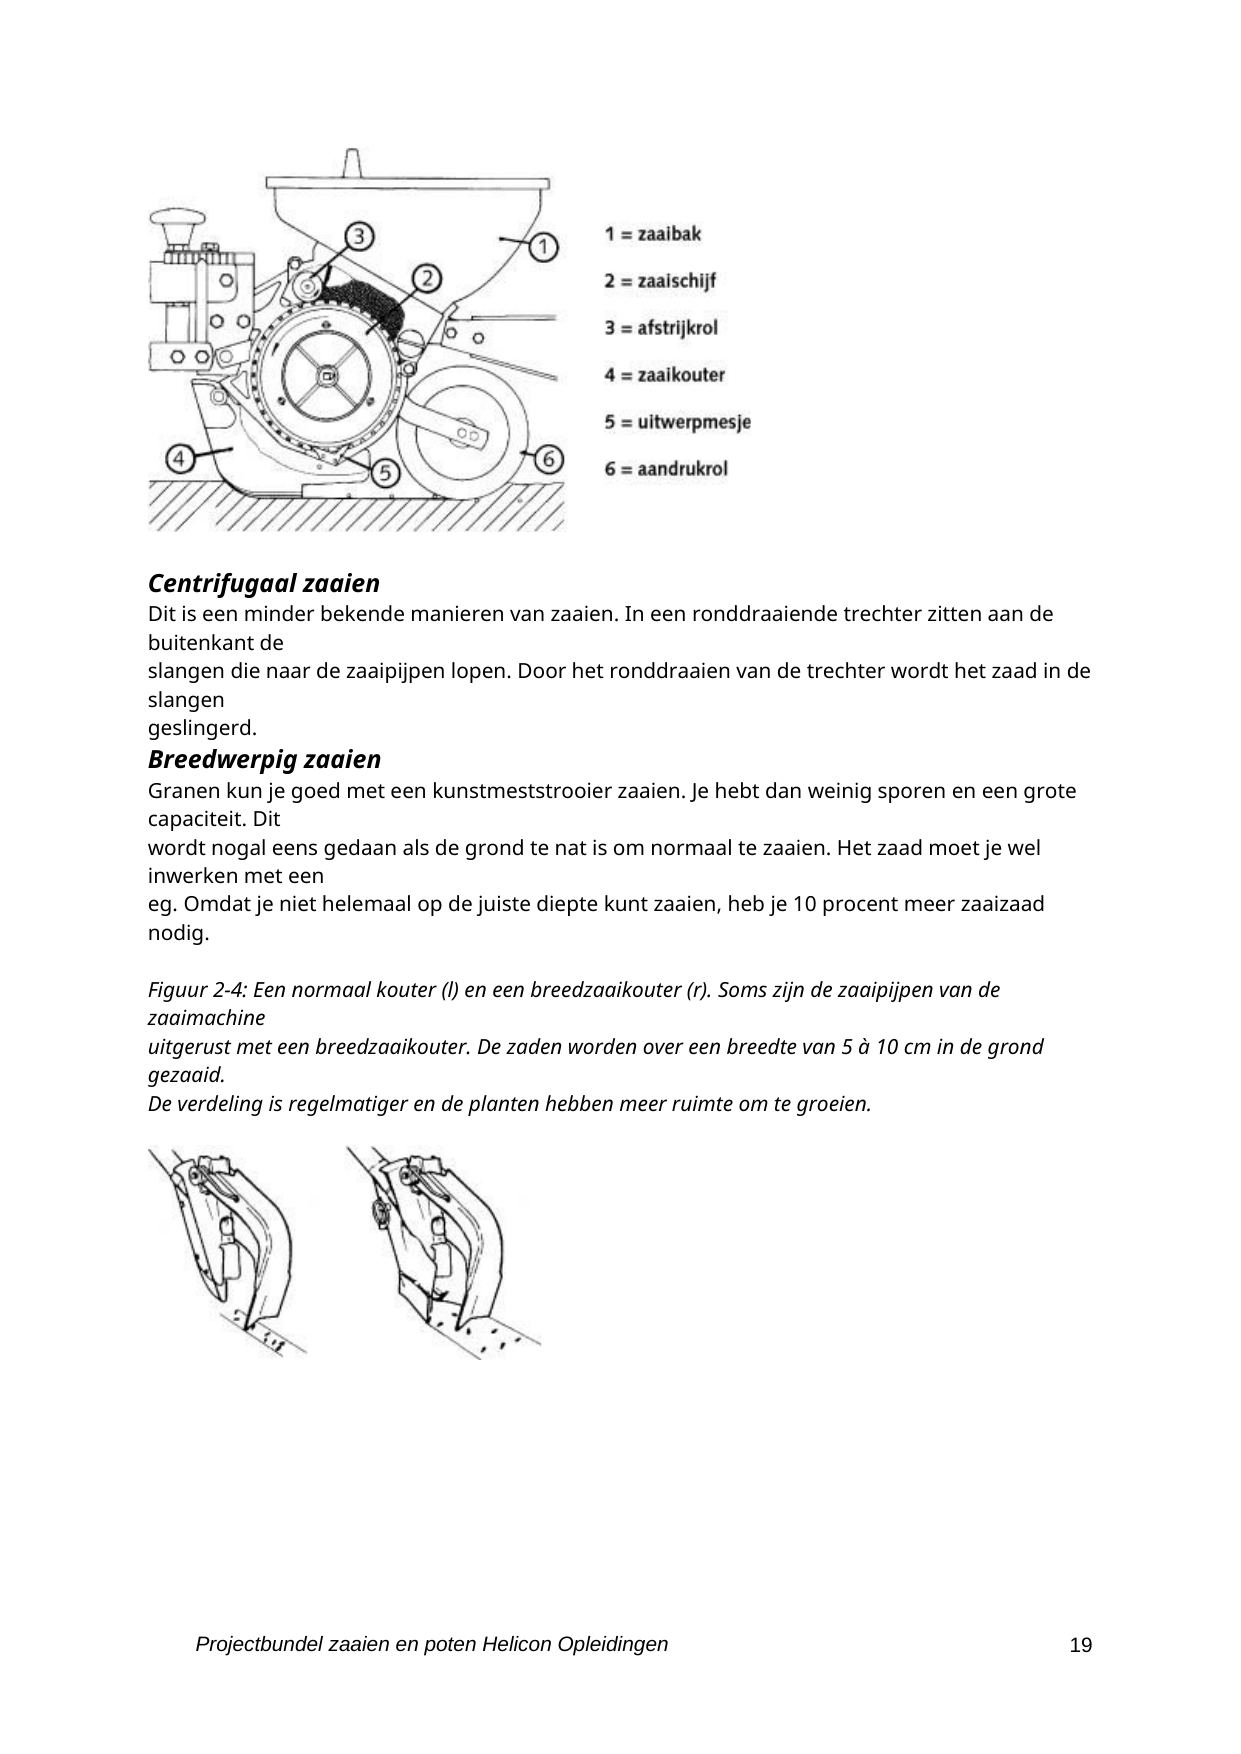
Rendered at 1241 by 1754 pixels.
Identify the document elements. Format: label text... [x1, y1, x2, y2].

text De verdeling is regelmatiger en de planten hebben meer ruimte om te groeien. [148, 1089, 1093, 1117]
text Dit is een minder bekende manieren van zaaien. In een ronddraaiende trechter zitten aan de buitenkant de [148, 599, 1093, 656]
text slangen die naar de zaaipijpen lopen. Door het ronddraaien van de trechter wordt het zaad in de slangen [148, 656, 1093, 713]
text geslingerd. [148, 713, 1093, 742]
text uitgerust met een breedzaaikouter. De zaden worden over een breedte van 5 à 10 cm in de grond gezaaid. [148, 1032, 1093, 1089]
text Centrifugaal zaaien [148, 566, 1093, 599]
text Figuur 2-4: Een normaal kouter (l) en een breedzaaikouter (r). Soms zijn de zaaipijpen van de zaaimachine [148, 975, 1093, 1032]
text eg. Omdat je niet helemaal op de juiste diepte kunt zaaien, heb je 10 procent meer zaaizaad nodig. [148, 889, 1093, 946]
text Granen kun je goed met een kunstmeststrooier zaaien. Je hebt dan weinig sporen en een grote capaciteit. Dit [148, 776, 1093, 833]
text wordt nogal eens gedaan als de grond te nat is om normaal te zaaien. Het zaad moet je wel inwerken met een [148, 833, 1093, 889]
text Breedwerpig zaaien [148, 742, 1093, 776]
